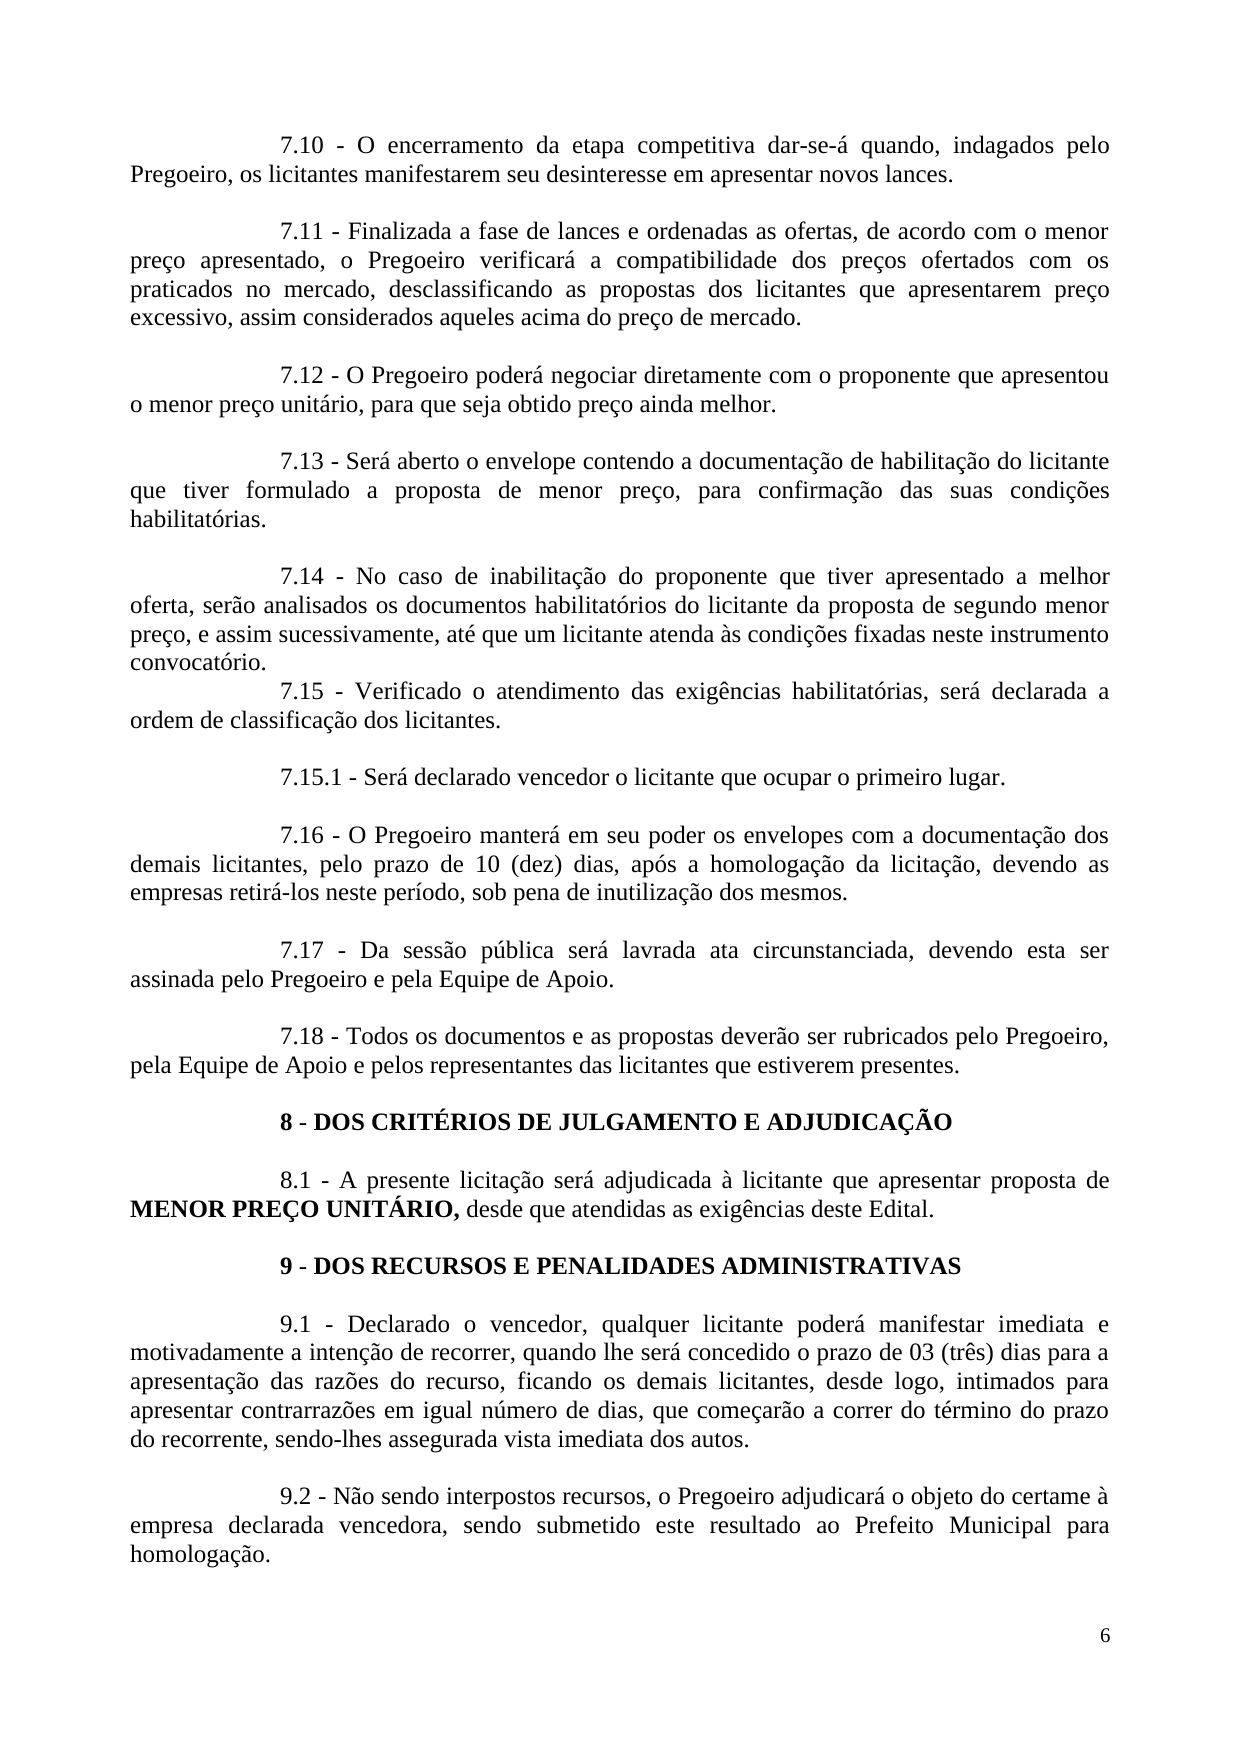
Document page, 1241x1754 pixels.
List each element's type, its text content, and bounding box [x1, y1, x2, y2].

text 7.17 - Da sessão pública será lavrada ata circunstanciada, devendo esta ser assinada pelo Pregoeiro e pela Equipe de Apoio. [130, 935, 1110, 992]
text 9 - DOS RECURSOS E PENALIDADES ADMINISTRATIVAS [130, 1251, 1110, 1280]
text 7.12 - O Pregoeiro poderá negociar diretamente com o proponente que apresentou o menor preço unitário, para que seja obtido preço ainda melhor. [130, 360, 1110, 417]
text 7.11 - Finalizada a fase de lances e ordenadas as ofertas, de acordo com o menor preço apresentado, o Pregoeiro verificará a compatibilidade dos preços ofertados com os praticados no mercado, desclassificando as propostas dos licitantes que apresentarem preço excessivo, assim considerados aqueles acima do preço de mercado. [130, 216, 1110, 331]
text 9.1 - Declarado o vencedor, qualquer licitante poderá manifestar imediata e motivadamente a intenção de recorrer, quando lhe será concedido o prazo de 03 (três) dias para a apresentação das razões do recurso, ficando os demais licitantes, desde logo, intimados para apresentar contrarrazões em igual número de dias, que começarão a correr do término do prazo do recorrente, sendo-lhes assegurada vista imediata dos autos. [130, 1309, 1110, 1452]
text 9.2 - Não sendo interpostos recursos, o Pregoeiro adjudicará o objeto do certame à empresa declarada vencedora, sendo submetido este resultado ao Prefeito Municipal para homologação. [130, 1481, 1110, 1567]
text 7.16 - O Pregoeiro manterá em seu poder os envelopes com a documentação dos demais licitantes, pelo prazo de 10 (dez) dias, após a homologação da licitação, devendo as empresas retirá-los neste período, sob pena de inutilização dos mesmos. [130, 820, 1110, 906]
text 7.14 - No caso de inabilitação do proponente que tiver apresentado a melhor oferta, serão analisados os documentos habilitatórios do licitante da proposta de segundo menor preço, e assim sucessivamente, até que um licitante atenda às condições fixadas neste instrumento convocatório. [130, 561, 1110, 676]
text 7.10 - O encerramento da etapa competitiva dar-se-á quando, indagados pelo Pregoeiro, os licitantes manifestarem seu desinteresse em apresentar novos lances. [130, 130, 1110, 187]
text 8.1 - A presente licitação será adjudicada à licitante que apresentar proposta de MENOR PREÇO UNITÁRIO, desde que atendidas as exigências deste Edital. [130, 1165, 1110, 1222]
text 7.13 - Será aberto o envelope contendo a documentação de habilitação do licitante que tiver formulado a proposta de menor preço, para confirmação das suas condições habilitatórias. [130, 446, 1110, 532]
text 8 - DOS CRITÉRIOS DE JULGAMENTO E ADJUDICAÇÃO [130, 1107, 1110, 1136]
text 7.15 - Verificado o atendimento das exigências habilitatórias, será declarada a ordem de classificação dos licitantes. [130, 676, 1110, 734]
text 7.18 - Todos os documentos e as propostas deverão ser rubricados pelo Pregoeiro, pela Equipe de Apoio e pelos representantes das licitantes que estiverem presentes. [130, 1021, 1110, 1079]
text 7.15.1 - Será declarado vencedor o licitante que ocupar o primeiro lugar. [130, 762, 1110, 791]
